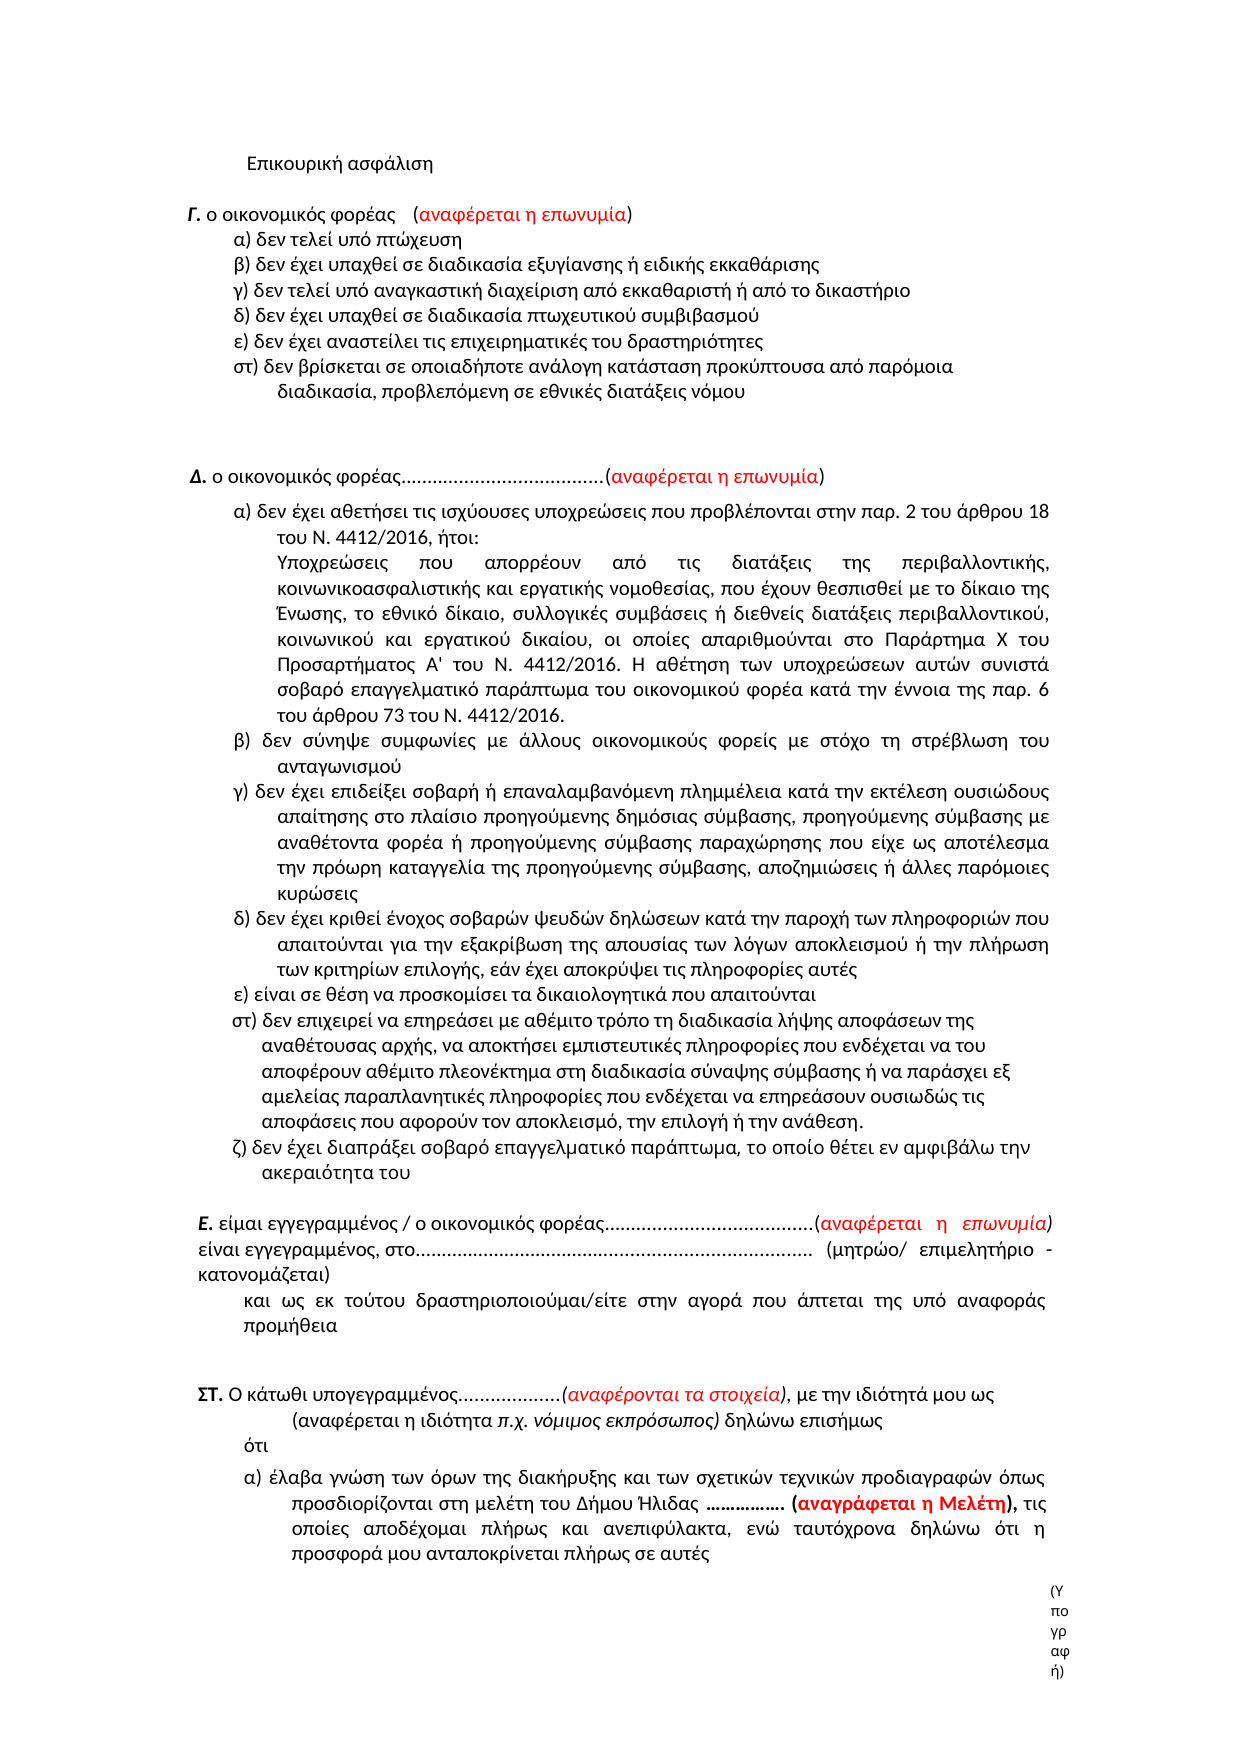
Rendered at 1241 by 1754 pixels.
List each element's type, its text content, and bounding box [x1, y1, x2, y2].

text (αναφέρεται η ιδιότητα π.χ. νόμιμος εκπρόσωπος) δηλώνω επισήμως [244, 1407, 493, 1432]
text γ) δεν τελεί υπό αναγκαστική διαχείριση από εκκαθαριστή ή από το δικαστήριο [233, 277, 1053, 302]
text Ε. είμαι εγγεγραμμένος / ο οικονομικός φορέας (αναφέρεται η επωνυμία) είναι εγγεγραμμένος, στο (μητρώο/ επιμελητήριο - κατονομάζεται) [198, 1211, 1053, 1287]
text Υποχρεώσεις που απορρέουν από τις διατάξεις της περιβαλλοντικής, κοινωνικοασφαλιστικής και εργατικής νομοθεσίας, που έχουν θεσπισθεί με το δίκαιο της Ένωσης, το εθνικό δίκαιο, συλλογικές συμβάσεις ή διεθνείς διατάξεις περιβαλλοντικού, κοινωνικού και εργατικού δικαίου, οι οποίες απαριθμούνται στο Παράρτημα Χ του Προσαρτήματος Α' του Ν. 4412/2016. Η αθέτηση των υποχρεώσεων αυτών συνιστά σοβαρό επαγγελματικό παράπτωμα του οικονομικού φορέα κατά την έννοια της παρ. 6 του άρθρου 73 του Ν. 4412/2016. [277, 549, 1051, 727]
text Γ. ο οικονομικός φορέας (αναφέρεται η επωνυμία) [202, 201, 1053, 226]
text β) δεν σύνηψε συμφωνίες με άλλους οικονομικούς φορείς με στόχο τη στρέβλωση του ανταγωνισμού [233, 727, 1051, 778]
text δ) δεν έχει υπαχθεί σε διαδικασία πτωχευτικού συμβιβασμού [233, 302, 1053, 328]
text στ) δεν επιχειρεί να επηρεάσει με αθέμιτο τρόπο τη διαδικασία λήψης αποφάσεων της αναθέτουσας αρχής, να αποκτήσει εμπιστευτικές πληροφορίες που ενδέχεται να του αποφέρουν αθέμιτο πλεονέκτημα στη διαδικασία σύναψης σύμβασης ή να παράσχει εξ αμελείας παραπλανητικές πληροφορίες που ενδέχεται να επηρεάσουν ουσιωδώς τις αποφάσεις που αφορούν τον αποκλεισμό, την επιλογή ή την ανάθεση. [232, 1007, 1053, 1134]
text α) δεν έχει αθετήσει τις ισχύουσες υποχρεώσεις που προβλέπονται στην παρ. 2 του άρθρου 18 του Ν. 4412/2016, ήτοι: [233, 499, 1051, 549]
text ότι [244, 1432, 1053, 1458]
text δ) δεν έχει κριθεί ένοχος σοβαρών ψευδών δηλώσεων κατά την παροχή των πληροφοριών που απαιτούνται για την εξακρίβωση της απουσίας των λόγων αποκλεισμού ή την πλήρωση των κριτηρίων επιλογής, εάν έχει αποκρύψει τις πληροφορίες αυτές [233, 905, 1051, 982]
text ΣΤ. Ο κάτωθι υπογεγραμμένος (αναφέρονται τα στοιχεία), με την ιδιότητά μου ως [224, 1381, 561, 1407]
text Δ. ο οικονομικός φορέας (αναφέρεται η επωνυμία) [207, 463, 1053, 488]
text (αναφέρεται η ιδιότητα π.χ. νόμιμος εκπρόσωπος) δηλώνω επισήμως [720, 1407, 1053, 1432]
text ζ) δεν έχει διαπράξει σοβαρό επαγγελματικό παράπτωμα, το οποίο θέτει εν αμφιβάλω την ακεραιότητα του [232, 1134, 1053, 1185]
text ε) δεν έχει αναστείλει τις επιχειρηματικές του δραστηριότητες [233, 328, 1053, 353]
text α) έλαβα γνώση των όρων της διακήρυξης και των σχετικών τεχνικών προδιαγραφών όπως προσδιορίζονται στη μελέτη του Δήμου Ήλιδας ……………. (αναγράφεται η Μελέτη), τις οποίες αποδέχομαι πλήρως και ανεπιφύλακτα, ενώ ταυτόχρονα δηλώνω ότι η προσφορά μου ανταποκρίνεται πλήρως σε αυτές [244, 1464, 1046, 1566]
text στ) δεν βρίσκεται σε οποιαδήποτε ανάλογη κατάσταση προκύπτουσα από παρόμοια διαδικασία, προβλεπόμενη σε εθνικές διατάξεις νόμου [233, 353, 1051, 404]
text και ως εκ τούτου δραστηριοποιούμαι/είτε στην αγορά που άπτεται της υπό αναφοράς προμήθεια [244, 1287, 1046, 1338]
text Επικουρική ασφάλιση [247, 150, 1050, 175]
text ΣΤ. Ο κάτωθι υπογεγραμμένος (αναφέρονται τα στοιχεία), με την ιδιότητά μου ως [792, 1381, 1053, 1407]
text γ) δεν έχει επιδείξει σοβαρή ή επαναλαμβανόμενη πλημμέλεια κατά την εκτέλεση ουσιώδους απαίτησης στο πλαίσιο προηγούμενης δημόσιας σύμβασης, προηγούμενης σύμβασης με αναθέτοντα φορέα ή προηγούμενης σύμβασης παραχώρησης που είχε ως αποτέλεσμα την πρόωρη καταγγελία της προηγούμενης σύμβασης, αποζημιώσεις ή άλλες παρόμοιες κυρώσεις [233, 778, 1051, 905]
text ε) είναι σε θέση να προσκομίσει τα δικαιολογητικά που απαιτούνται [233, 982, 1053, 1007]
text α) δεν τελεί υπό πτώχευση [233, 226, 1053, 252]
text β) δεν έχει υπαχθεί σε διαδικασία εξυγίανσης ή ειδικής εκκαθάρισης [233, 252, 1053, 277]
